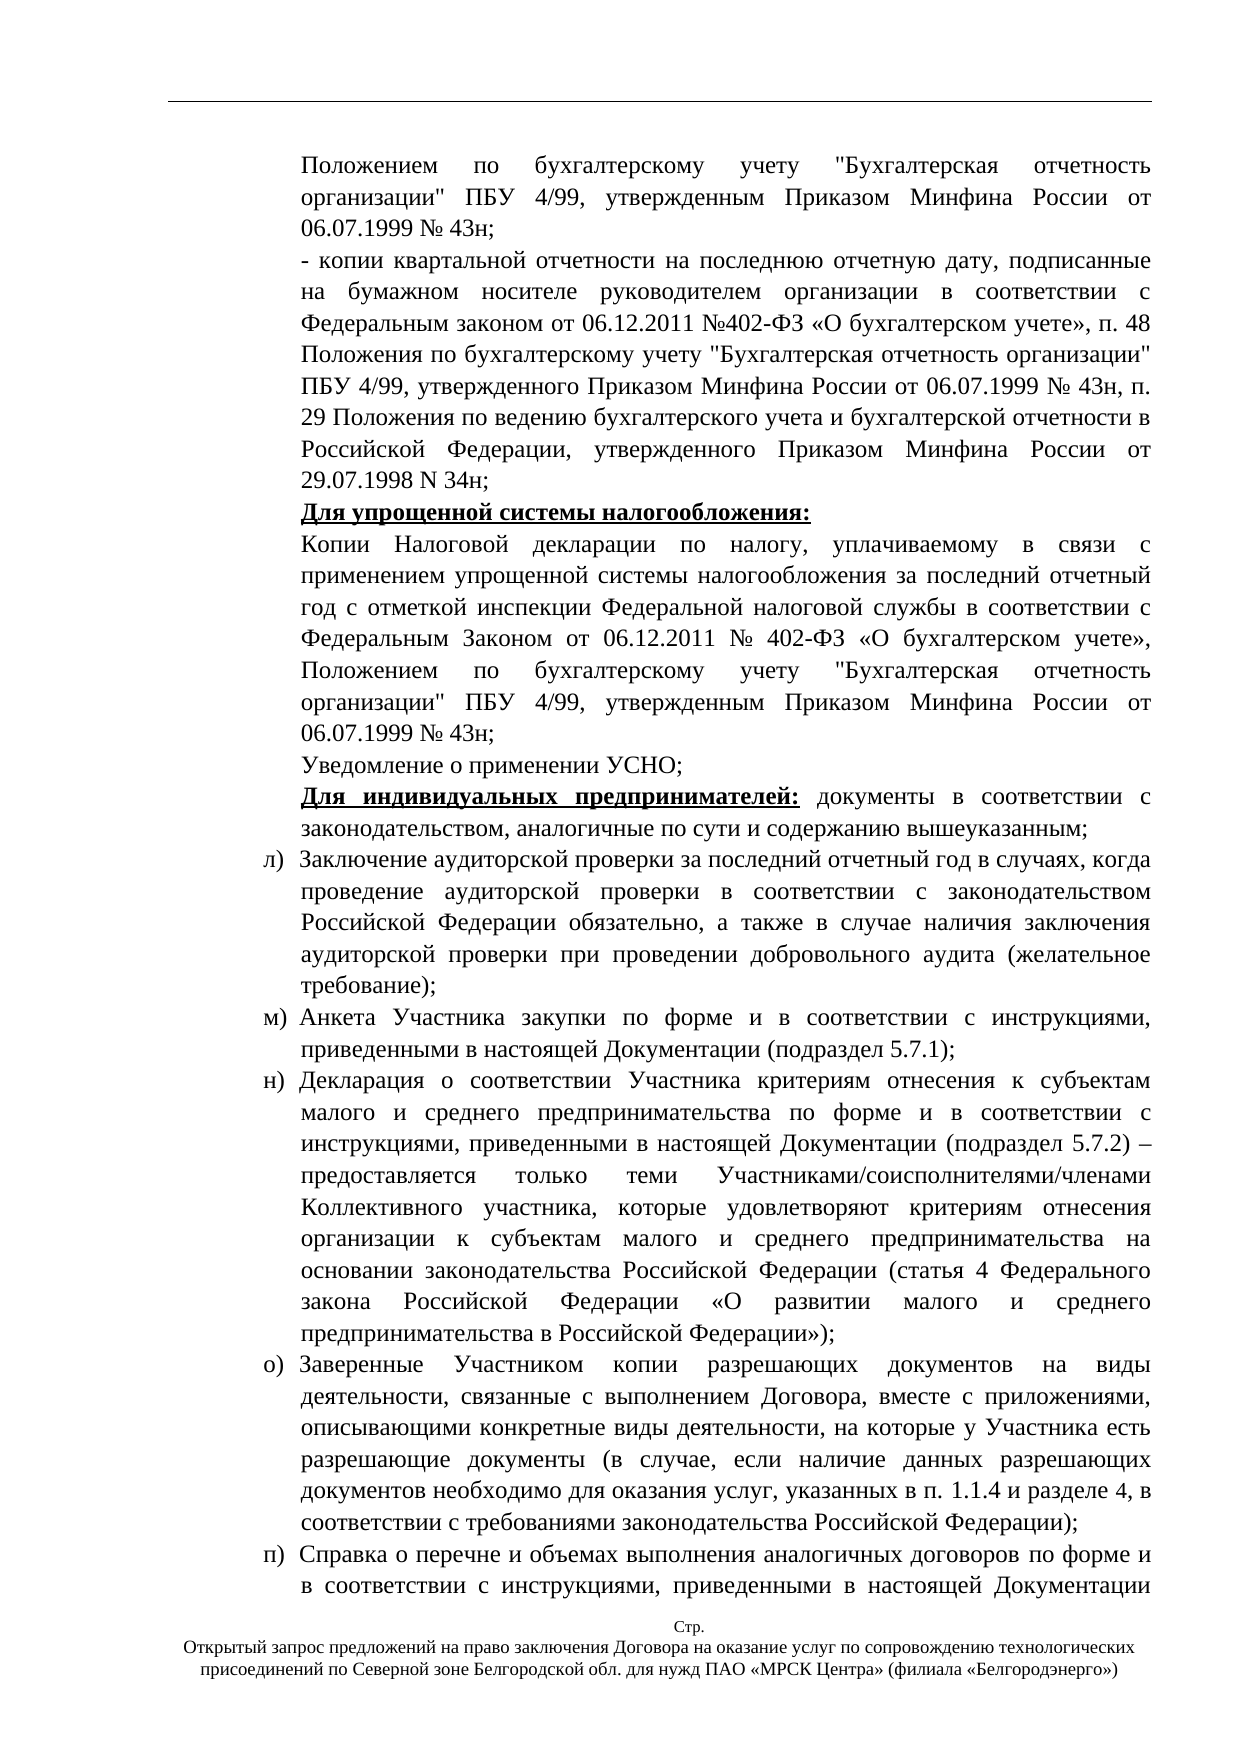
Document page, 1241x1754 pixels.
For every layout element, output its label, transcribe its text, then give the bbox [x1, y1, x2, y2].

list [263, 1539, 1152, 1599]
text Для индивидуальных предпринимателей: документы в соответствии с законодательством, аналогичные по сути и содержанию вышеуказанным; [301, 781, 1152, 842]
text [301, 150, 1152, 242]
text Копии Налоговой декларации по налогу, уплачиваемому в связи с применением упрощенной системы налогообложения за последний отчетный год с отметкой инспекции Федеральной налоговой службы в соответствии с Федеральным Законом от 06.12.2011 № 402-ФЗ «О бухгалтерском учете», Положением по бухгалтерскому учету "Бухгалтерская отчетность организации" ПБУ 4/99, утвержденным Приказом Минфина России от 06.07.1999 № 43н; [301, 529, 1152, 747]
text - копии квартальной отчетности на последнюю отчетную дату, подписанные на бумажном носителе руководителем организации в соответствии с Федеральным законом от 06.12.2011 №402-ФЗ «О бухгалтерском учете», п. 48 Положения по бухгалтерскому учету "Бухгалтерская отчетность организации" ПБУ 4/99, утвержденного Приказом Минфина России от 06.07.1999 № 43н, п. 29 Положения по ведению бухгалтерского учета и бухгалтерской отчетности в Российской Федерации, утвержденного Приказом Минфина России от 29.07.1998 N 34н; [301, 245, 1152, 494]
list Заключение аудиторской проверки за последний отчетный год в случаях, когда проведение аудиторской проверки в соответствии с законодательством Российской Федерации обязательно, а также в случае наличия заключения аудиторской проверки при проведении добровольного аудита (желательное требование); [263, 844, 1152, 999]
text Уведомление о применении УСНО; [301, 750, 1152, 778]
text Для упрощенной системы налогообложения: [301, 497, 1152, 526]
list Анкета Участника закупки по форме и в соответствии с инструкциями, приведенными в настоящей Документации (подраздел 5.7.1); [263, 1002, 1152, 1062]
list Декларация о соответствии Участника критериям отнесения к субъектам малого и среднего предпринимательства по форме и в соответствии с инструкциями, приведенными в настоящей Документации (подраздел 5.7.2) – предоставляется только теми Участниками/соисполнителями/членами Коллективного участника, которые удовлетворяют критериям отнесения организации к субъектам малого и среднего предпринимательства на основании законодательства Российской Федерации (статья 4 Федерального закона Российской Федерации «О развитии малого и среднего предпринимательства в Российской Федерации»); [263, 1065, 1152, 1347]
